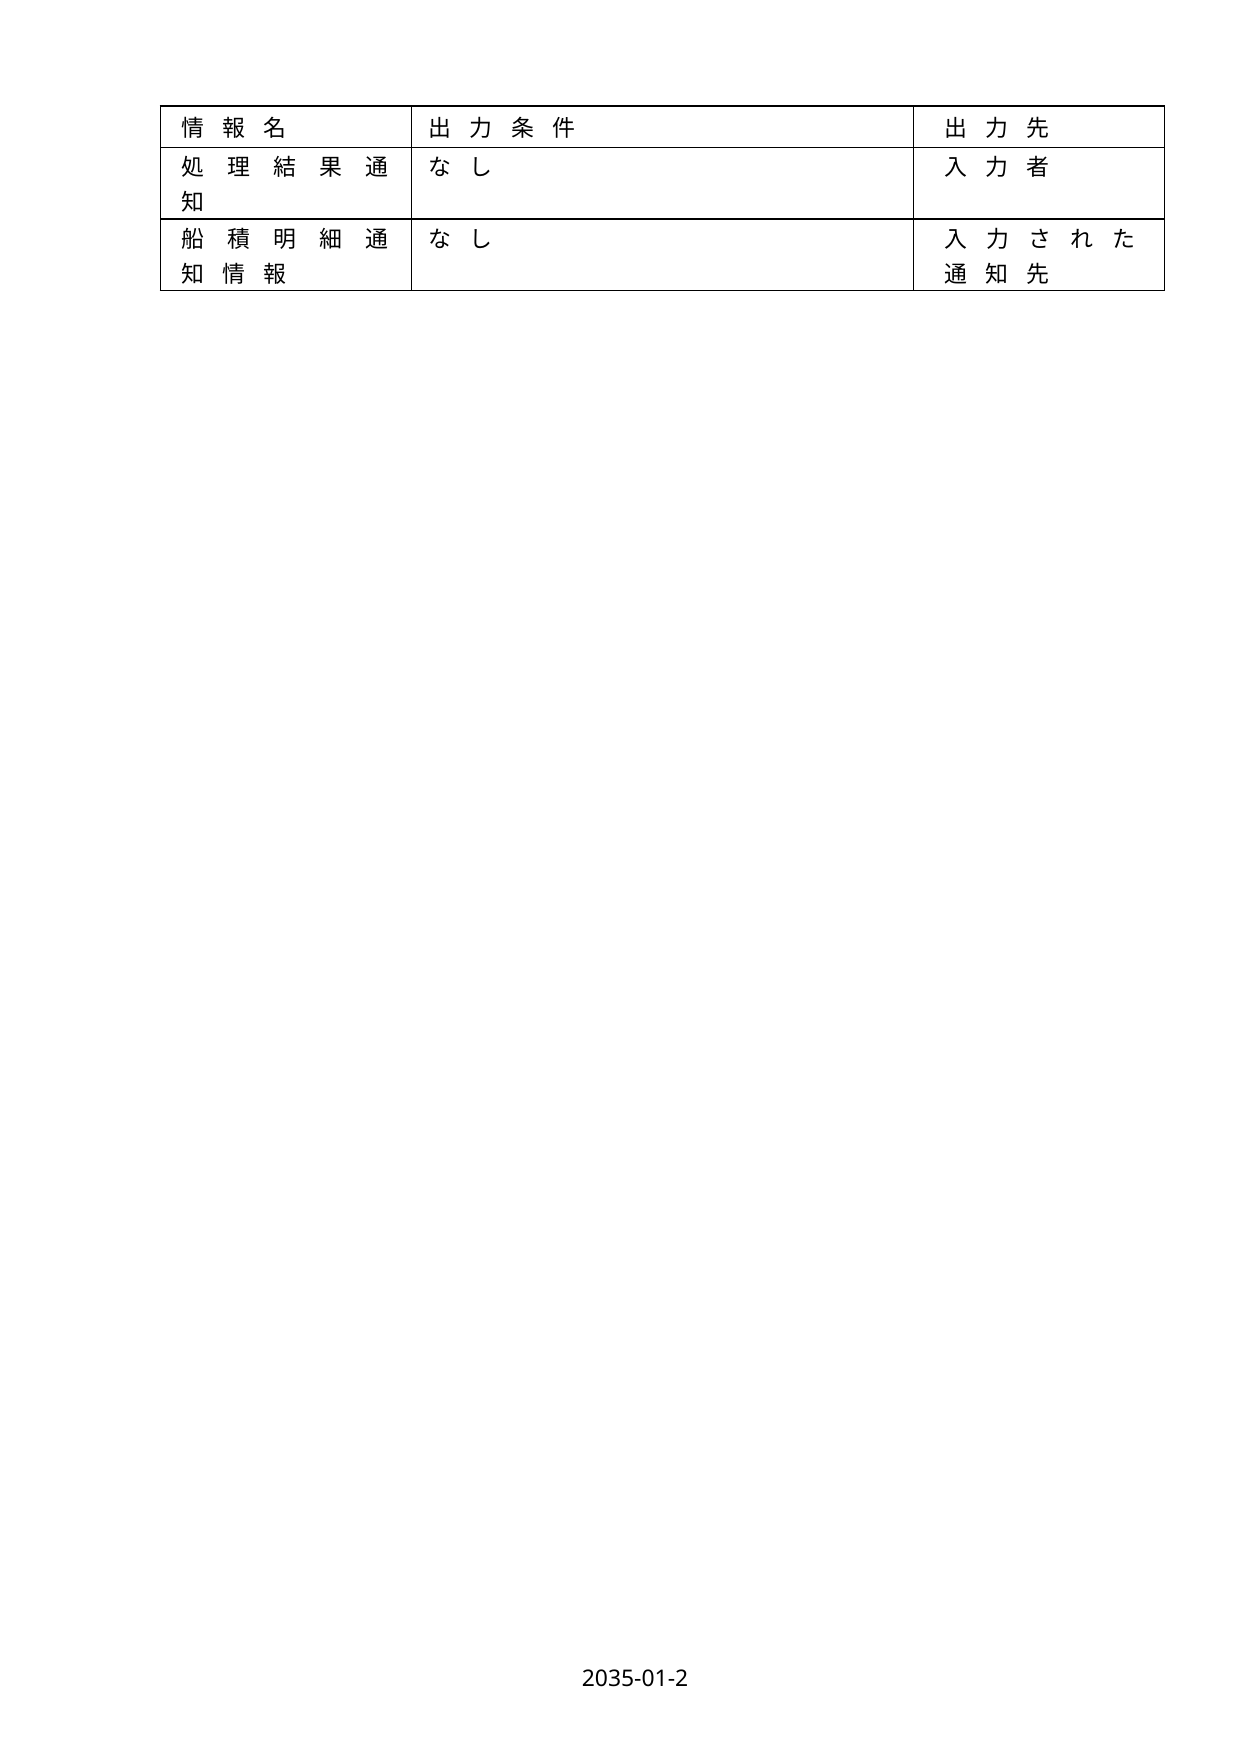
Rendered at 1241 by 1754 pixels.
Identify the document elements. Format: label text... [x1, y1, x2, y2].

table_header 出力先 [914, 107, 1164, 147]
table_cell 入力された通知先 [914, 220, 1164, 290]
table_cell 入力者 [914, 148, 1164, 218]
table_cell 船積明細通知情報 [161, 220, 411, 290]
table_cell なし [412, 220, 913, 290]
table_cell 処理結果通知 [161, 148, 411, 218]
table_header 出力条件 [412, 107, 913, 147]
table_cell なし [412, 148, 913, 218]
table_header 情報名 [161, 107, 411, 147]
